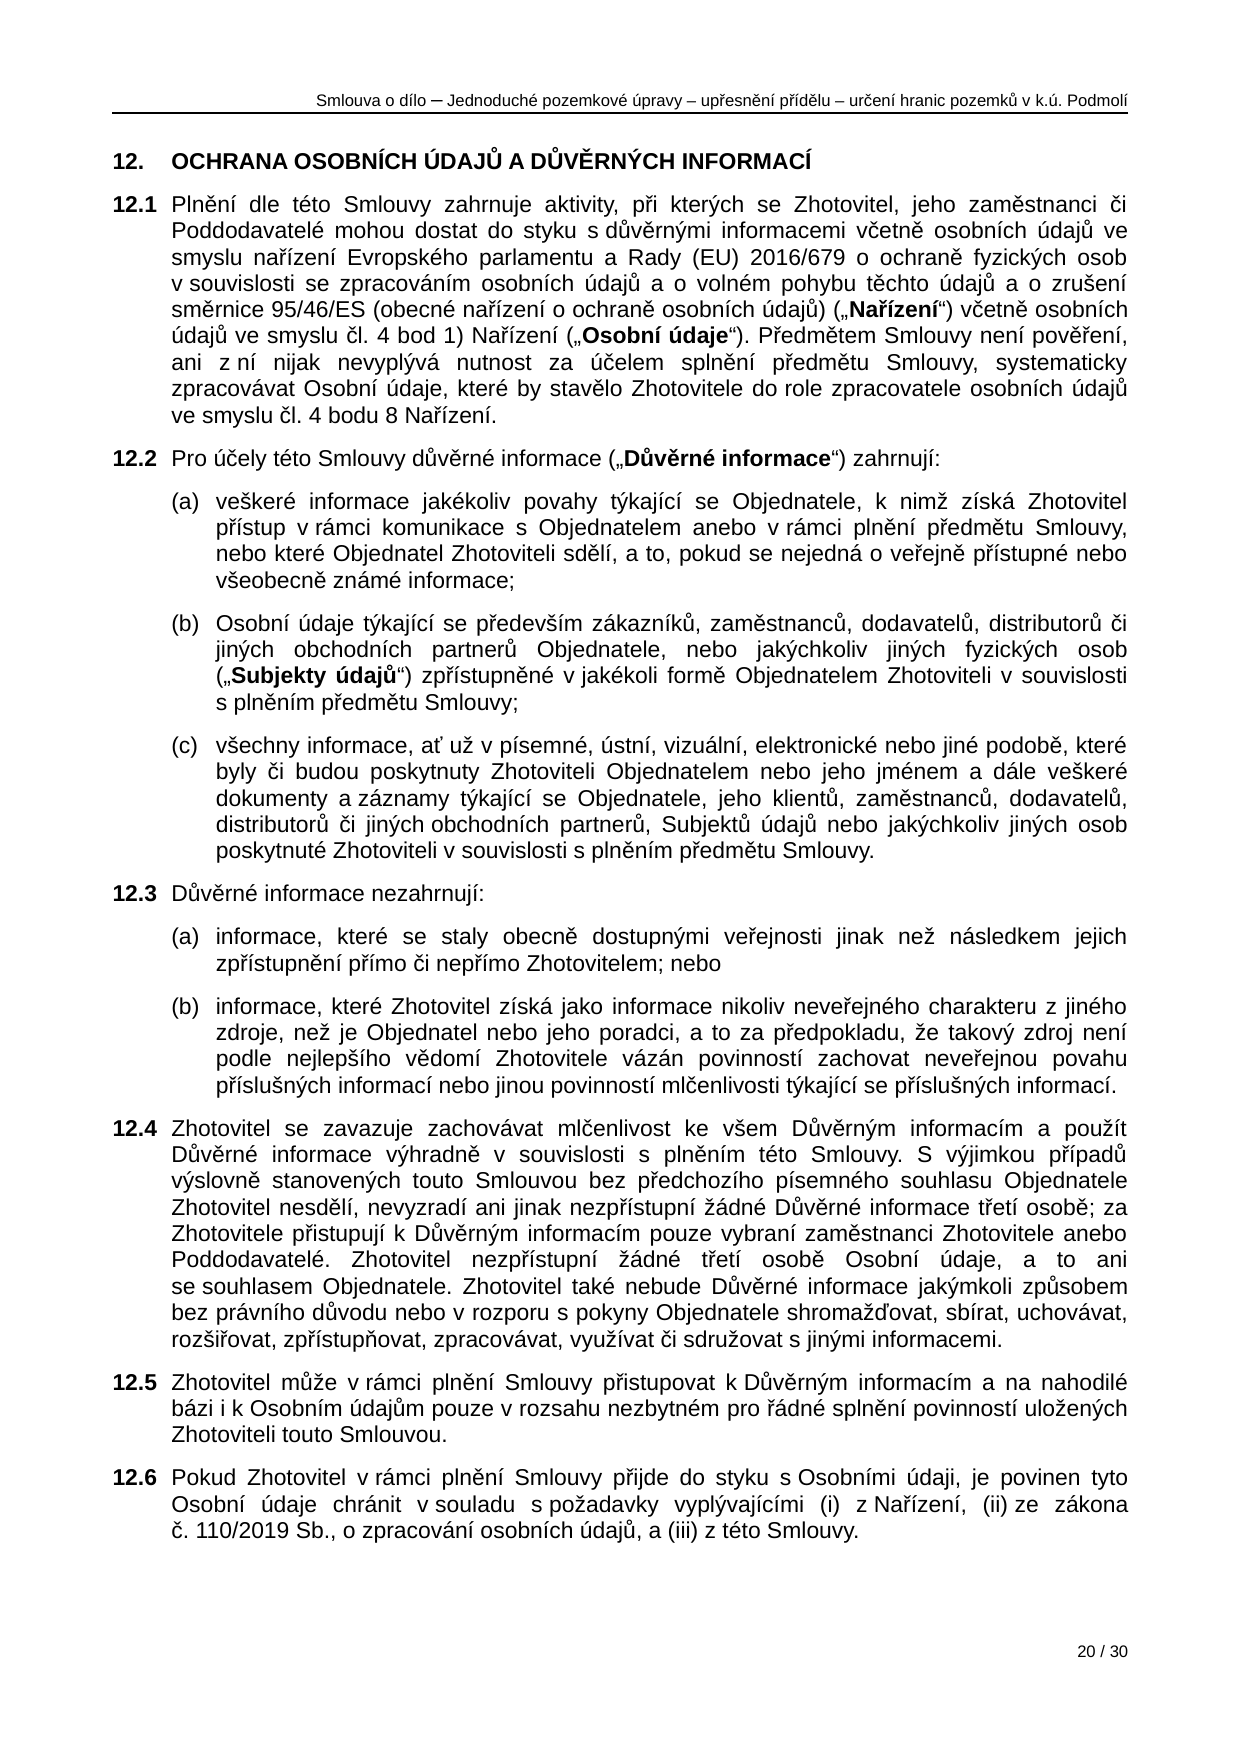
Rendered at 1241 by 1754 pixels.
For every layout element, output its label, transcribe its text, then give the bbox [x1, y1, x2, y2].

text Důvěrné informace nezahrnují: [112, 880, 1128, 907]
text Osobní údaje týkající se především zákazníků, zaměstnanců, dodavatelů, distributorů či jiných obchodních partnerů Objednatele, nebo jakýchkoliv jiných fyzických osob („Subjekty údajů“) zpřístupněné v jakékoli formě Objednatelem Zhotoviteli v souvislosti s plněním předmětu Smlouvy; [171, 610, 1128, 715]
text Plnění dle této Smlouvy zahrnuje aktivity, při kterých se Zhotovitel, jeho zaměstnanci či Poddodavatelé mohou dostat do styku s důvěrnými informacemi včetně osobních údajů ve smyslu nařízení Evropského parlamentu a Rady (EU) 2016/679 o ochraně fyzických osob v souvislosti se zpracováním osobních údajů a o volném pohybu těchto údajů a o zrušení směrnice 95/46/ES (obecné nařízení o ochraně osobních údajů) („Nařízení“) včetně osobních údajů ve smyslu čl. 4 bod 1) Nařízení („Osobní údaje“). Předmětem Smlouvy není pověření, ani z ní nijak nevyplývá nutnost za účelem splnění předmětu Smlouvy, systematicky zpracovávat Osobní údaje, které by stavělo Zhotovitele do role zpracovatele osobních údajů ve smyslu čl. 4 bodu 8 Nařízení. [112, 191, 1128, 428]
list informace, které Zhotovitel získá jako informace nikoliv neveřejného charakteru z jiného zdroje, než je Objednatel nebo jeho poradci, a to za předpokladu, že takový zdroj není podle nejlepšího vědomí Zhotovitele vázán povinností zachovat neveřejnou povahu příslušných informací nebo jinou povinností mlčenlivosti týkající se příslušných informací. [171, 993, 1128, 1098]
text Ochrana osobních údajů a Důvěrných informací [112, 148, 1128, 174]
list veškeré informace jakékoliv povahy týkající se Objednatele, k nimž získá Zhotovitel přístup v rámci komunikace s Objednatelem anebo v rámci plnění předmětu Smlouvy, nebo které Objednatel Zhotoviteli sdělí, a to, pokud se nejedná o veřejně přístupné nebo všeobecně známé informace; [171, 488, 1128, 593]
text Zhotovitel může v rámci plnění Smlouvy přistupovat k Důvěrným informacím a na nahodilé bázi i k Osobním údajům pouze v rozsahu nezbytném pro řádné splnění povinností uložených Zhotoviteli touto Smlouvou. [112, 1368, 1128, 1448]
text Pro účely této Smlouvy důvěrné informace („Důvěrné informace“) zahrnují: [112, 444, 1128, 471]
text všechny informace, ať už v písemné, ústní, vizuální, elektronické nebo jiné podobě, které byly či budou poskytnuty Zhotoviteli Objednatelem nebo jeho jménem a dále veškeré dokumenty a záznamy týkající se Objednatele, jeho klientů, zaměstnanců, dodavatelů, distributorů či jiných obchodních partnerů, Subjektů údajů nebo jakýchkoliv jiných osob poskytnuté Zhotoviteli v souvislosti s plněním předmětu Smlouvy. [171, 732, 1128, 863]
text Zhotovitel se zavazuje zachovávat mlčenlivost ke všem Důvěrným informacím a použít Důvěrné informace výhradně v souvislosti s plněním této Smlouvy. S výjimkou případů výslovně stanovených touto Smlouvou bez předchozího písemného souhlasu Objednatele Zhotovitel nesdělí, nevyzradí ani jinak nezpřístupní žádné Důvěrné informace třetí osobě; za Zhotovitele přistupují k Důvěrným informacím pouze vybraní zaměstnanci Zhotovitele anebo Poddodavatelé. Zhotovitel nezpřístupní žádné třetí osobě Osobní údaje, a to ani se souhlasem Objednatele. Zhotovitel také nebude Důvěrné informace jakýmkoli způsobem bez právního důvodu nebo v rozporu s pokyny Objednatele shromažďovat, sbírat, uchovávat, rozšiřovat, zpřístupňovat, zpracovávat, využívat či sdružovat s jinými informacemi. [112, 1115, 1128, 1352]
text Pokud Zhotovitel v rámci plnění Smlouvy přijde do styku s Osobními údaji, je povinen tyto Osobní údaje chránit v souladu s požadavky vyplývajícími (i) z Nařízení, (ii) ze zákona č. 110/2019 Sb., o zpracování osobních údajů, a (iii) z této Smlouvy. [112, 1464, 1128, 1543]
list informace, které se staly obecně dostupnými veřejnosti jinak než následkem jejich zpřístupnění přímo či nepřímo Zhotovitelem; nebo [171, 923, 1128, 976]
